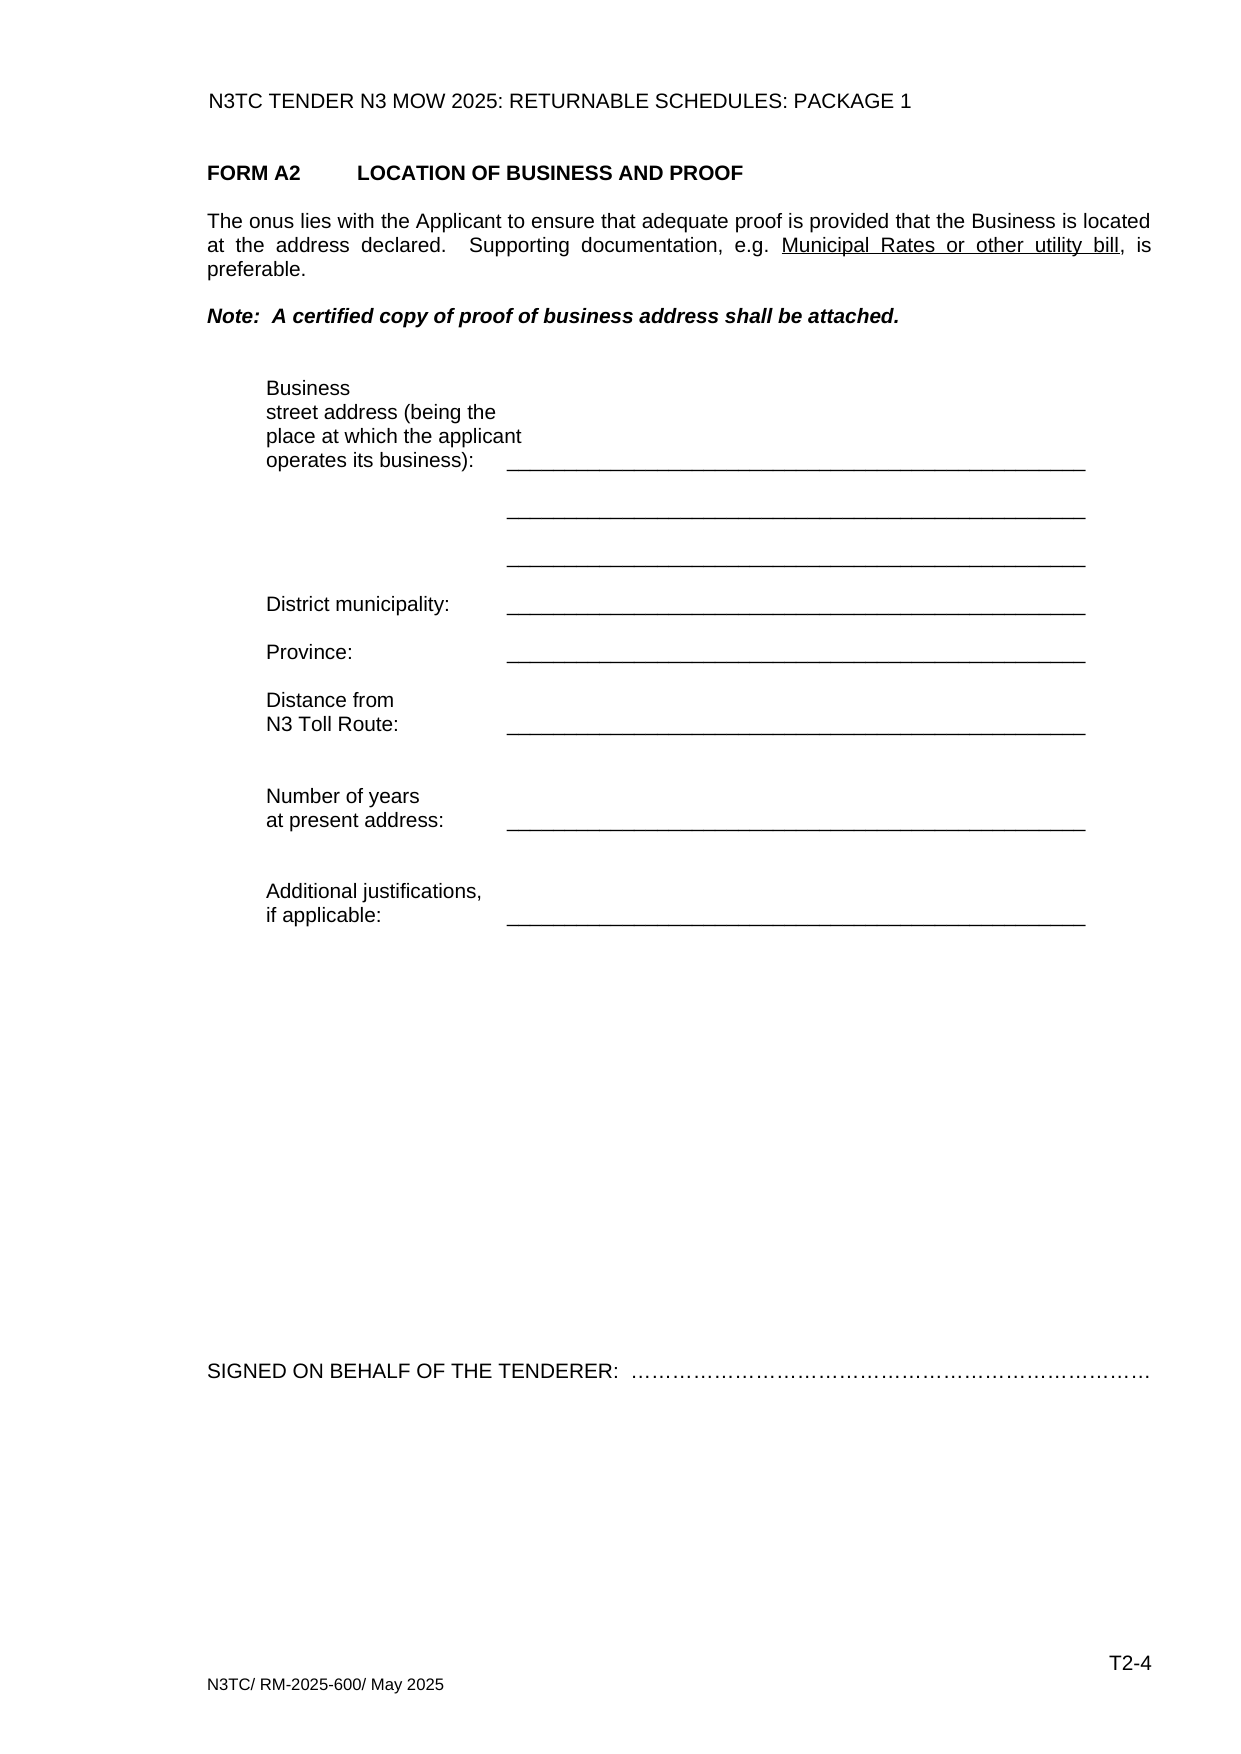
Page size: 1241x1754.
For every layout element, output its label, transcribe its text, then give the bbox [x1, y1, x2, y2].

text Province: __________________________________________________ [266, 640, 1152, 664]
text Number of years [266, 783, 1152, 807]
text place at which the applicant [266, 424, 1152, 448]
text __________________________________________________ [266, 496, 1152, 520]
text at present address: __________________________________________________ [266, 807, 1152, 831]
text __________________________________________________ [266, 544, 1152, 568]
text Business [266, 376, 1152, 400]
text The onus lies with the Applicant to ensure that adequate proof is provided that the Business is located at the address declared. Supporting documentation, e.g. Municipal Rates or other utility bill, is preferable. [207, 208, 1152, 280]
text Additional justifications, [266, 879, 1152, 903]
text N3TC TENDER N3 MOW 2025: RETURNABLE SCHEDULES: PACKAGE 1 [207, 89, 1152, 113]
text Distance from [266, 688, 1152, 712]
text FORM A2 LOCATION OF BUSINESS AND PROOF [207, 161, 1152, 184]
text if applicable: __________________________________________________ [266, 903, 1152, 927]
text Note: A certified copy of proof of business address shall be attached. [207, 304, 1152, 328]
text SIGNED ON BEHALF OF THE TENDERER: ………………………………………………………………… [207, 1358, 1152, 1382]
text operates its business): __________________________________________________ [266, 448, 1152, 472]
text street address (being the [266, 400, 1152, 424]
text N3 Toll Route: __________________________________________________ [266, 712, 1152, 736]
text District municipality: __________________________________________________ [266, 592, 1152, 616]
